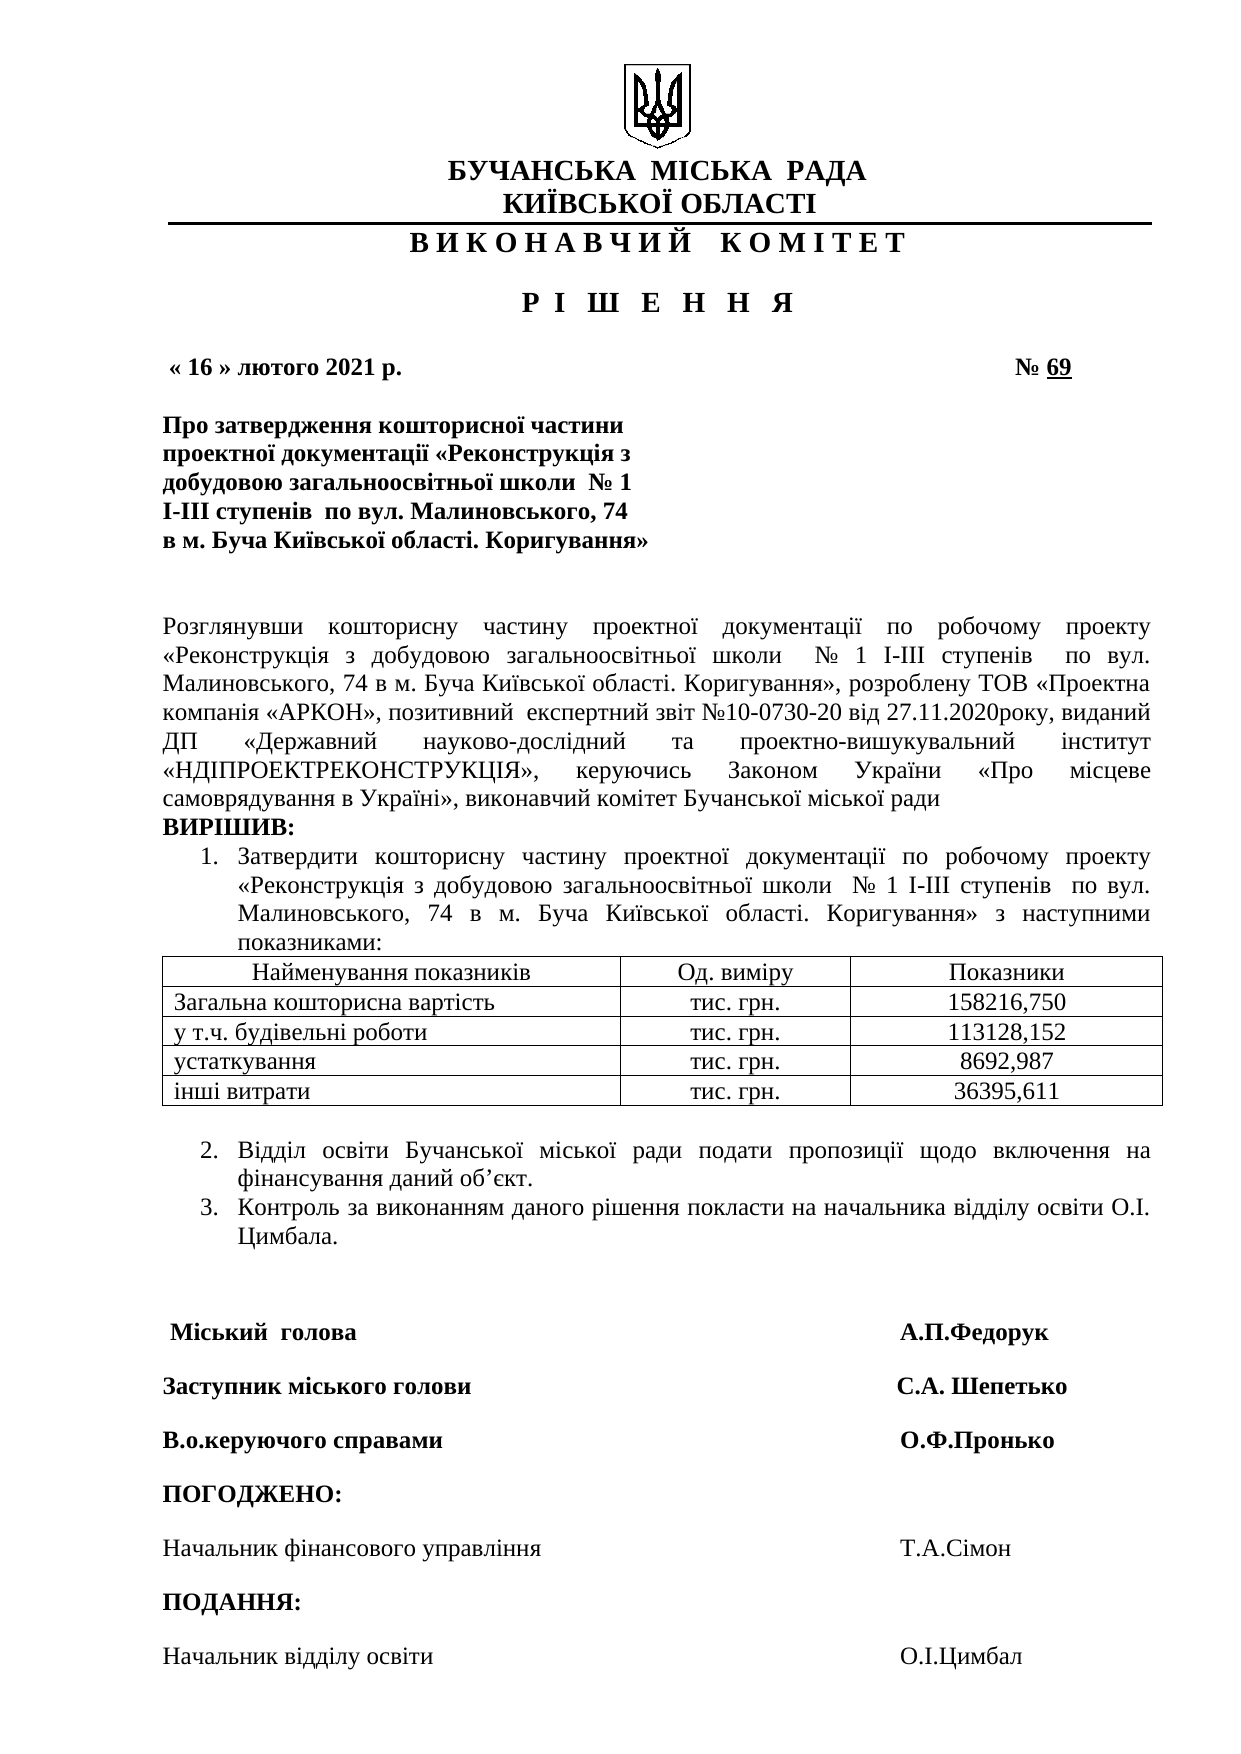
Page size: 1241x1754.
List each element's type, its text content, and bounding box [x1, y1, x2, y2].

text в м. Буча Київської області. Коригування» [162, 525, 1152, 553]
table_cell тис. грн. [621, 1046, 850, 1075]
text В.о.керуючого справами О.Ф.Пронько [162, 1425, 1152, 1454]
text ВИРІШИВ: [162, 812, 1152, 841]
table_cell тис. грн. [621, 1017, 850, 1045]
text проектної документації «Реконструкція з [162, 438, 1152, 467]
table_header Найменування показників [163, 957, 620, 986]
table_cell 113128,152 [851, 1017, 1162, 1045]
table_cell 158216,750 [851, 987, 1162, 1016]
table_cell тис. грн. [621, 1076, 850, 1105]
text ПОГОДЖЕНО: [162, 1479, 1152, 1508]
table_cell у т.ч. будівельні роботи [163, 1017, 620, 1045]
text Начальник фінансового управління Т.А.Сімон [162, 1533, 1152, 1562]
text В И К О Н А В Ч И Й К О М І Т Е Т [162, 225, 1152, 259]
text БУЧАНСЬКА МІСЬКА РАДА [162, 153, 1152, 187]
list Контроль за виконанням даного рішення покласти на начальника відділу освіти О.І. Цимбала. [200, 1192, 1152, 1250]
table_cell устаткування [163, 1046, 620, 1075]
subtitle Р І Ш Е Н Н Я [162, 285, 1152, 319]
table_cell Загальна кошторисна вартість [163, 987, 620, 1016]
text Начальник відділу освіти О.І.Цимбал [162, 1641, 1152, 1669]
table_cell 8692,987 [851, 1046, 1162, 1075]
table_cell 36395,611 [851, 1076, 1162, 1105]
text Заступник міського голови С.А. Шепетько [162, 1371, 1152, 1400]
text Розглянувши кошторисну частину проектної документації по робочому проекту «Реконструкція з добудовою загальноосвітньої школи № 1 І-ІІІ ступенів по вул. Малиновського, 74 в м. Буча Київської області. Коригування», розроблену ТОВ «Проектна компанія «АРКОН», позитивний експертний звіт №10-0730-20 від 27.11.2020року, виданий ДП «Державний науково-дослідний та проектно-вишукувальний інститут «НДІПРОЕКТРЕКОНСТРУКЦІЯ», керуючись Законом України «Про місцеве самоврядування в Україні», виконавчий комітет Бучанської міської ради [162, 611, 1152, 812]
text Міський голова А.П.Федорук [162, 1317, 1152, 1346]
subtitle КИЇВСЬКОЇ ОБЛАСТІ [168, 187, 1152, 222]
text І-ІІІ ступенів по вул. Малиновського, 74 [162, 496, 1152, 525]
subtitle « 16 » лютого 2021 р. № 69 [162, 352, 1152, 381]
text ПОДАННЯ: [162, 1587, 1152, 1616]
table_cell тис. грн. [621, 987, 850, 1016]
table_cell інші витрати [163, 1076, 620, 1105]
list Відділ освіти Бучанської міської ради подати пропозиції щодо включення на фінансування даний об’єкт. [200, 1135, 1152, 1192]
table_header Од. виміру [621, 957, 850, 986]
text добудовою загальноосвітньої школи № 1 [162, 467, 1152, 496]
table_header Показники [851, 957, 1162, 986]
text Про затвердження кошторисної частини [162, 410, 1152, 438]
list Затвердити кошторисну частину проектної документації по робочому проекту «Реконструкція з добудовою загальноосвітньої школи № 1 І-ІІІ ступенів по вул. Малиновського, 74 в м. Буча Київської області. Коригування» з наступними показниками: [200, 841, 1152, 956]
